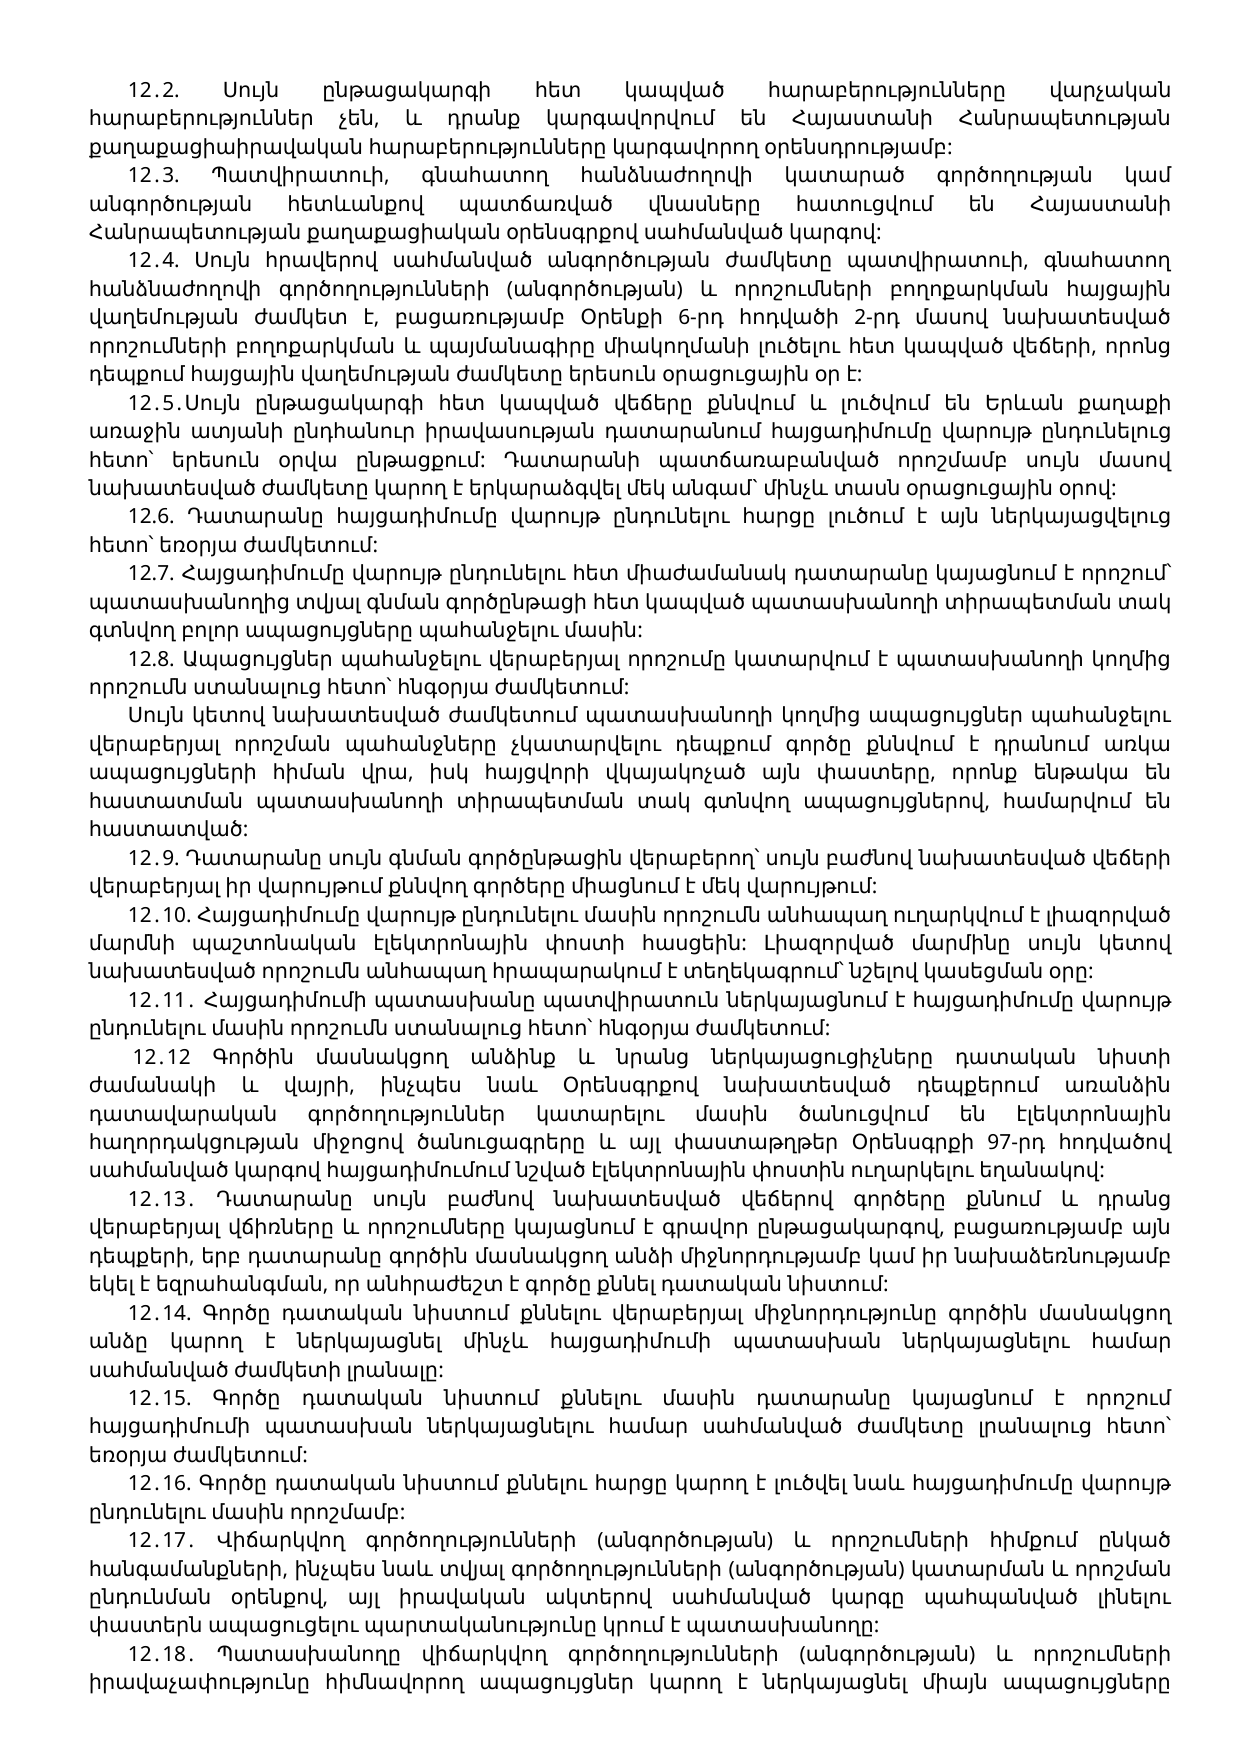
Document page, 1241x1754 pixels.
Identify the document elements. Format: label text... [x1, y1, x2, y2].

text 12․2. Սույն ընթացակարգի հետ կապված հարաբերությունները վարչական հարաբերություններ չեն, և դրանք կարգավորվում են Հայաստանի Հանրապետության քաղաքացիաիրավական հարաբերությունները կարգավորող օրենսդրությամբ: [89, 75, 1171, 160]
text 12.7. Հայցադիմումը վարույթ ընդունելու հետ միաժամանակ դատարանը կայացնում է որոշում՝ պատասխանողից տվյալ գնման գործընթացի հետ կապված պատասխանողի տիրապետման տակ գտնվող բոլոր ապացույցները պահանջելու մասին: [89, 558, 1171, 644]
text 12․10. Հայցադիմումը վարույթ ընդունելու մասին որոշումն անհապաղ ուղարկվում է լիազորված մարմնի պաշտոնական էլեկտրոնային փոստի հասցեին: Լիազորված մարմինը սույն կետով նախատեսված որոշումն անհապաղ հրապարակում է տեղեկագրում՝ նշելով կասեցման օրը: [89, 900, 1171, 985]
text 12․12 Գործին մասնակցող անձինք և նրանց ներկայացուցիչները դատական նիստի ժամանակի և վայրի, ինչպես նաև Օրենսգրքով նախատեսված դեպքերում առանձին դատավարական գործողություններ կատարելու մասին ծանուցվում են էլեկտրոնային հաղորդակցության միջոցով ծանուցագրերը և այլ փաստաթղթեր Օրենսգրքի 97-րդ հոդվածով սահմանված կարգով հայցադիմումում նշված էլեկտրոնային փոստին ուղարկելու եղանակով: [89, 1042, 1171, 1184]
text 12․17․ Վիճարկվող գործողությունների (անգործության) և որոշումների հիմքում ընկած հանգամանքների, ինչպես նաև տվյալ գործողությունների (անգործության) կատարման և որոշման ընդունման օրենքով, այլ իրավական ակտերով սահմանված կարգը պահպանված լինելու փաստերն ապացուցելու պարտականությունը կրում է պատասխանողը: [89, 1525, 1171, 1639]
text 12․9. Դատարանը սույն գնման գործընթացին վերաբերող՝ սույն բաժնով նախատեսված վեճերի վերաբերյալ իր վարույթում քննվող գործերը միացնում է մեկ վարույթում: [89, 843, 1171, 900]
text 12․15. Գործը դատական նիստում քննելու մասին դատարանը կայացնում է որոշում հայցադիմումի պատասխան ներկայացնելու համար սահմանված ժամկետը լրանալուց հետո՝ եռօրյա ժամկետում: [89, 1383, 1171, 1468]
text 12․16. Գործը դատական նիստում քննելու հարցը կարող է լուծվել նաև հայցադիմումը վարույթ ընդունելու մասին որոշմամբ: [89, 1468, 1171, 1525]
text 12․5․Սույն ընթացակարգի հետ կապված վեճերը քննվում և լուծվում են Երևան քաղաքի առաջին ատյանի ընդհանուր իրավասության դատարանում հայցադիմումը վարույթ ընդունելուց հետո՝ երեսուն օրվա ընթացքում: Դատարանի պատճառաբանված որոշմամբ սույն մասով նախատեսված ժամկետը կարող է երկարաձգվել մեկ անգամ` մինչև տասն օրացուցային օրով: [89, 388, 1171, 502]
text 12․13․ Դատարանը սույն բաժնով նախատեսված վեճերով գործերը քննում և դրանց վերաբերյալ վճիռները և որոշումները կայացնում է գրավոր ընթացակարգով, բացառությամբ այն դեպքերի, երբ դատարանը գործին մասնակցող անձի միջնորդությամբ կամ իր նախաձեռնությամբ եկել է եզրահանգման, որ անհրաժեշտ է գործը քննել դատական նիստում: [89, 1184, 1171, 1298]
text 12․3. Պատվիրատուի, գնահատող հանձնաժողովի կատարած գործողության կամ անգործության հետևանքով պատճառված վնասները հատուցվում են Հայաստանի Հանրապետության քաղաքացիական օրենսգրքով սահմանված կարգով: [89, 160, 1171, 246]
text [89, 1639, 1171, 1696]
text 12.6. Դատարանը հայցադիմումը վարույթ ընդունելու հարցը լուծում է այն ներկայացվելուց հետո՝ եռօրյա ժամկետում: [89, 502, 1171, 558]
text 12․4. Սույն հրավերով սահմանված անգործության ժամկետը պատվիրատուի, գնահատող հանձնաժողովի գործողությունների (անգործության) և որոշումների բողոքարկման հայցային վաղեմության ժամկետ է, բացառությամբ Օրենքի 6-րդ հոդվածի 2-րդ մասով նախատեսված որոշումների բողոքարկման և պայմանագիրը միակողմանի լուծելու հետ կապված վեճերի, որոնց դեպքում հայցային վաղեմության ժամկետը երեսուն օրացուցային օր է: [89, 246, 1171, 388]
text Սույն կետով նախատեսված ժամկետում պատասխանողի կողմից ապացույցներ պահանջելու վերաբերյալ որոշման պահանջները չկատարվելու դեպքում գործը քննվում է դրանում առկա ապացույցների հիման վրա, իսկ հայցվորի վկայակոչած այն փաստերը, որոնք ենթակա են հաստատման պատասխանողի տիրապետման տակ գտնվող ապացույցներով, համարվում են հաստատված: [89, 701, 1171, 843]
text 12․11․ Հայցադիմումի պատասխանը պատվիրատուն ներկայացնում է հայցադիմումը վարույթ ընդունելու մասին որոշումն ստանալուց հետո՝ հնգօրյա ժամկետում: [89, 985, 1171, 1042]
text 12.8. Ապացույցներ պահանջելու վերաբերյալ որոշումը կատարվում է պատասխանողի կողմից որոշումն ստանալուց հետո՝ հնգօրյա ժամկետում: [89, 644, 1171, 701]
text 12․14. Գործը դատական նիստում քննելու վերաբերյալ միջնորդությունը գործին մասնակցող անձը կարող է ներկայացնել մինչև հայցադիմումի պատասխան ներկայացնելու համար սահմանված ժամկետի լրանալը: [89, 1298, 1171, 1383]
